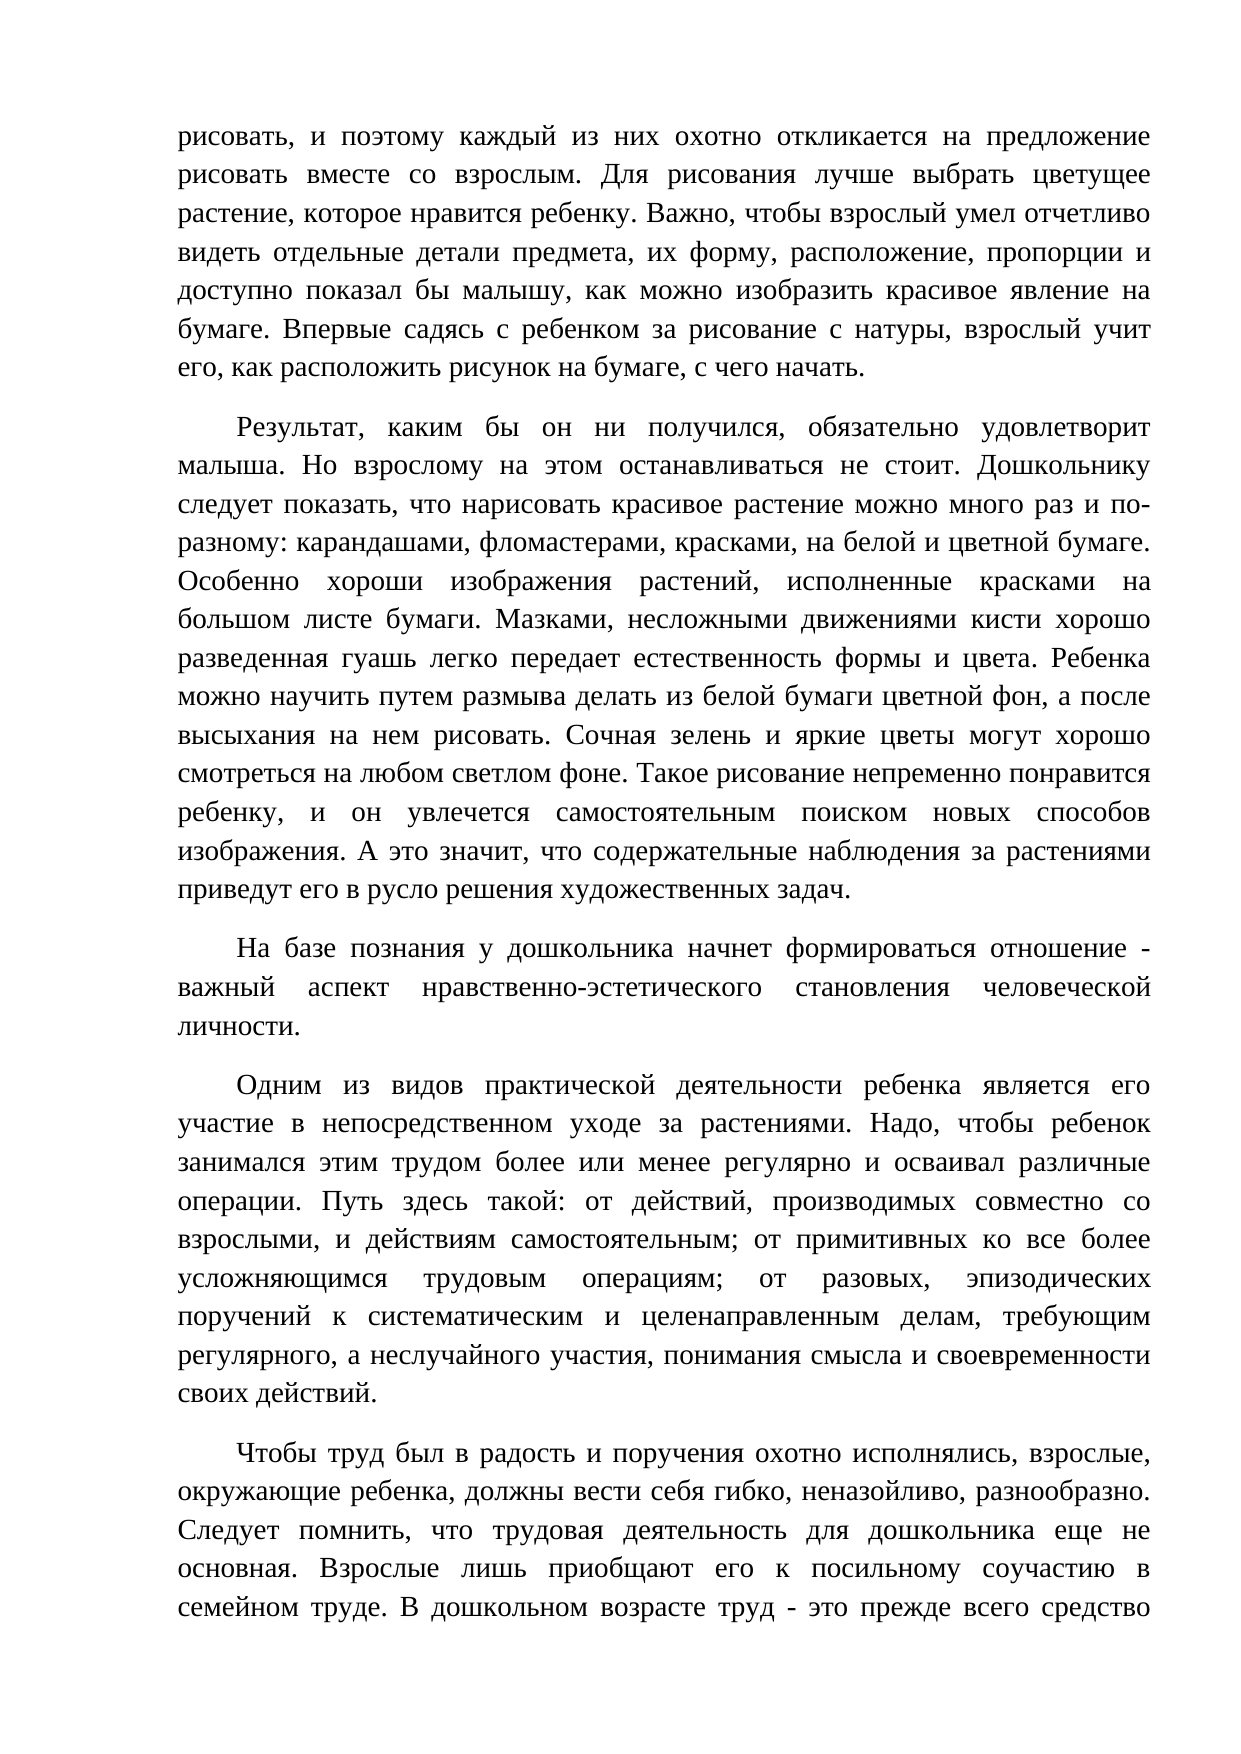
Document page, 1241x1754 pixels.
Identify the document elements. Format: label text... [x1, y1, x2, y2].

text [177, 1435, 1152, 1622]
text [177, 118, 1152, 383]
text На базе познания у дошкольника начнет формироваться отношение -важный аспект нравственно-эстетического становления человеческой личности. [177, 931, 1152, 1041]
text Результат, каким бы он ни получился, обязательно удовлетворит малыша. Но взрослому на этом останавливаться не стоит. Дошкольнику следует показать, что нарисовать красивое растение можно много раз и по-разному: карандашами, фломастерами, красками, на белой и цветной бумаге. Особенно хороши изображения растений, исполненные красками на большом листе бумаги. Мазками, несложными движениями кисти хорошо разведенная гуашь легко передает естественность формы и цвета. Ребенка можно научить путем размыва делать из белой бумаги цветной фон, а после высыхания на нем рисовать. Сочная зелень и яркие цветы могут хорошо смотреться на любом светлом фоне. Такое рисование непременно понравится ребенку, и он увлечется самостоятельным поиском новых способов изображения. А это значит, что содержательные наблюдения за растениями приведут его в русло решения художественных задач. [177, 409, 1152, 905]
text Одним из видов практической деятельности ребенка является его участие в непосредственном уходе за растениями. Надо, чтобы ребенок занимался этим трудом более или менее регулярно и осваивал различные операции. Путь здесь такой: от действий, производимых совместно со взрослыми, и действиям самостоятельным; от примитивных ко все более усложняющимся трудовым операциям; от разовых, эпизодических поручений к систематическим и целенаправленным делам, требующим регулярного, а неслучайного участия, понимания смысла и своевременности своих действий. [177, 1067, 1152, 1409]
